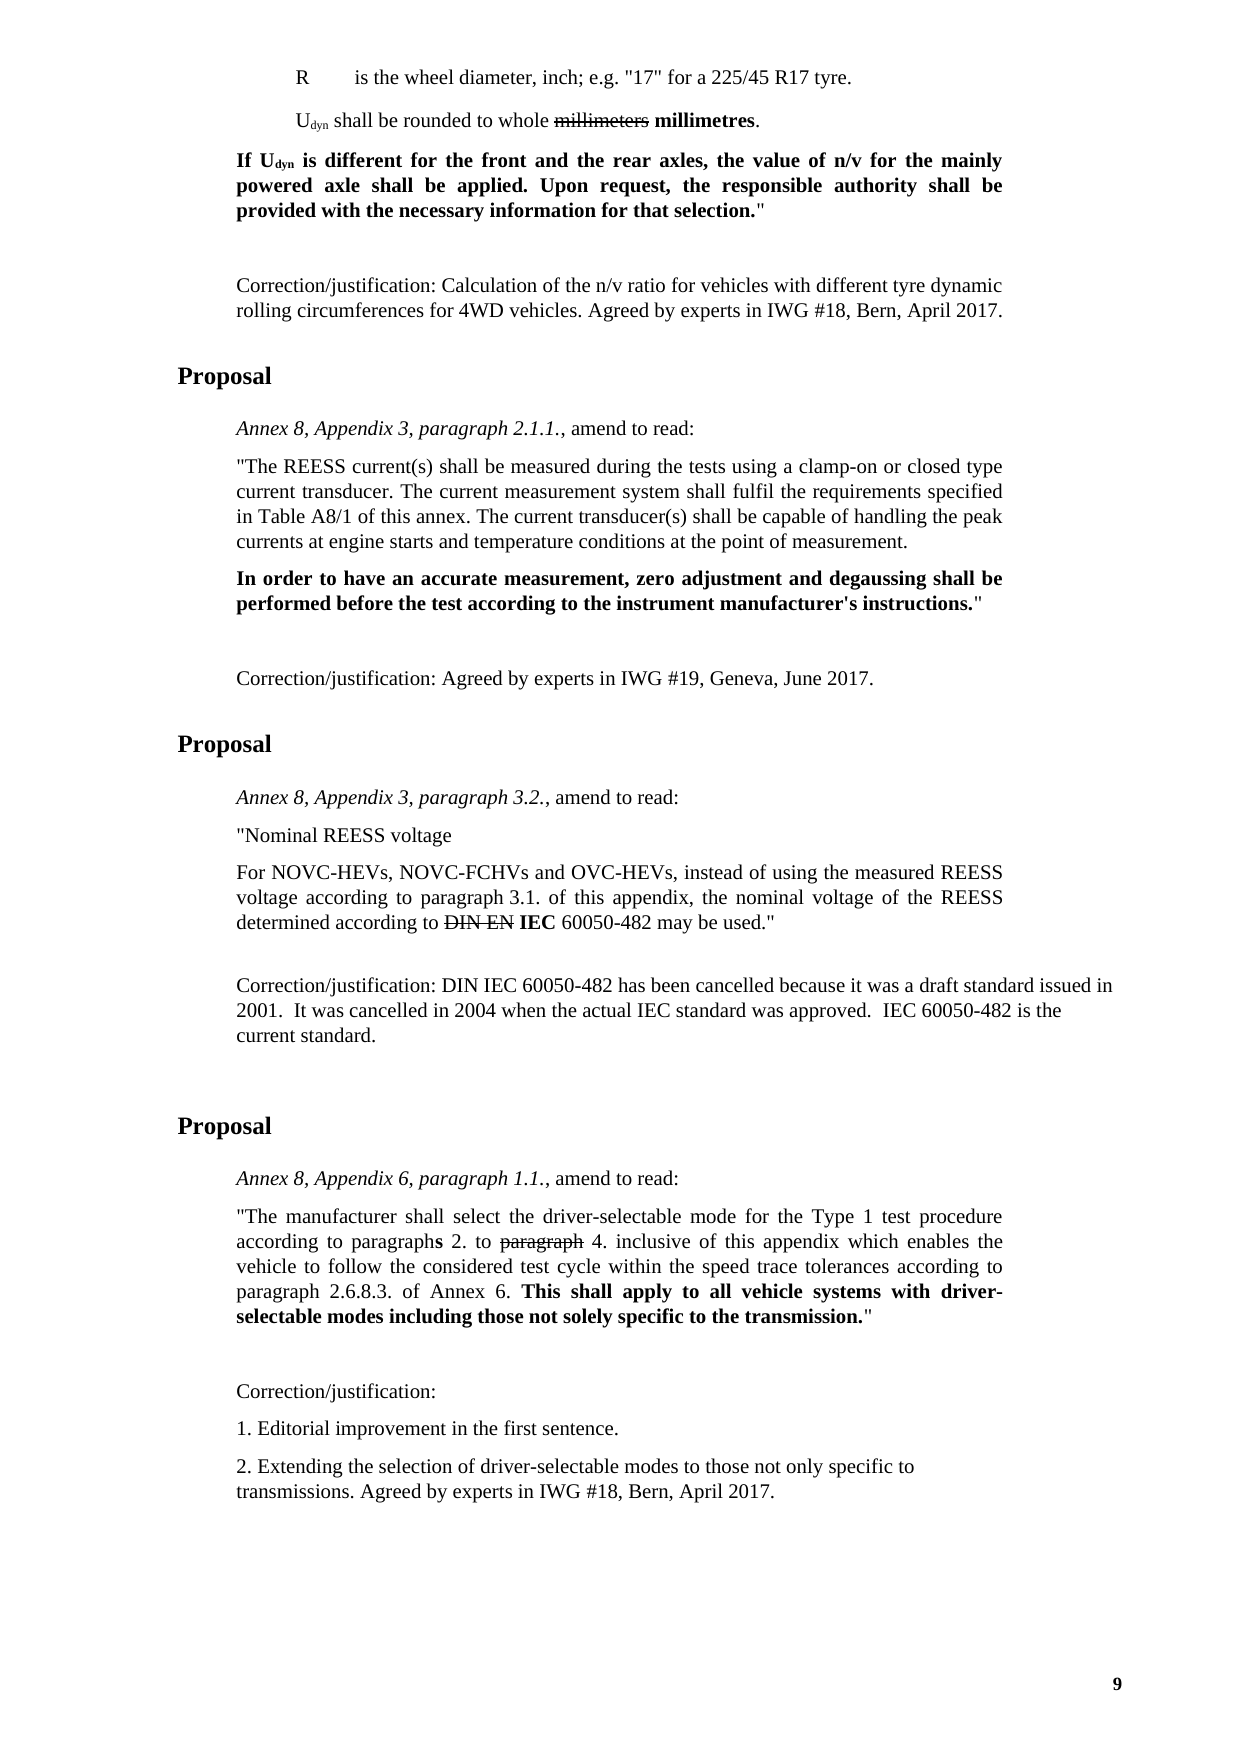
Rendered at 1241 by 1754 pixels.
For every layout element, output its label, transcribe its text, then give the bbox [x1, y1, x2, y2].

text Correction/justification: Agreed by experts in IWG #19, Geneva, June 2017. [236, 665, 1004, 690]
text "Nominal REESS voltage [236, 822, 1004, 847]
text "The REESS current(s) shall be measured during the tests using a clamp-on or closed type current transducer. The current measurement system shall fulfil the requirements specified in Table A8/1 of this annex. The current transducer(s) shall be capable of handling the peak currents at engine starts and temperature conditions at the point of measurement. [236, 453, 1004, 553]
subtitle Annex 8, Appendix 3, paragraph 3.2., amend to read: [236, 784, 1122, 809]
text For NOVC-HEVs, NOVC-FCHVs and OVC-HEVs, instead of using the measured REESS voltage according to paragraph 3.1. of this appendix, the nominal voltage of the REESS determined according to DIN EN IEC 60050-482 may be used." [236, 859, 1004, 934]
text 2. Extending the selection of driver-selectable modes to those not only specific to transmissions. Agreed by experts in IWG #18, Bern, April 2017. [236, 1453, 1004, 1503]
text In order to have an accurate measurement, zero adjustment and degaussing shall be performed before the test according to the instrument manufacturer's instructions." [236, 565, 1004, 615]
subtitle Annex 8, Appendix 6, paragraph 1.1., amend to read: [236, 1165, 1122, 1190]
subtitle Annex 8, Appendix 3, paragraph 2.1.1., amend to read: [236, 415, 1122, 440]
text Udyn shall be rounded to whole millimeters millimetres. [236, 103, 1004, 134]
text "The manufacturer shall select the driver-selectable mode for the Type 1 test procedure according to paragraphs 2. to paragraph 4. inclusive of this appendix which enables the vehicle to follow the considered test cycle within the speed trace tolerances according to paragraph 2.6.8.3. of Annex 6. This shall apply to all vehicle systems with driver-selectable modes including those not solely specific to the transmission." [236, 1203, 1004, 1328]
text Correction/justification: Calculation of the n/v ratio for vehicles with different tyre dynamic rolling circumferences for 4WD vehicles. Agreed by experts in IWG #18, Bern, April 2017. [236, 272, 1004, 322]
text Correction/justification: [236, 1378, 1004, 1403]
text R is the wheel diameter, inch; e.g. "17" for a 225/45 R17 tyre. [236, 59, 1004, 90]
text Correction/justification: DIN IEC 60050-482 has been cancelled because it was a draft standard issued in 2001. It was cancelled in 2004 when the actual IEC standard was approved. IEC 60050-482 is the current standard. [236, 972, 1122, 1047]
text If Udyn is different for the front and the rear axles, the value of n/v for the mainly powered axle shall be applied. Upon request, the responsible authority shall be provided with the necessary information for that selection." [236, 147, 1004, 222]
text Proposal [177, 728, 1004, 759]
text Proposal [177, 1109, 1004, 1140]
text Proposal [177, 359, 1004, 390]
text 1. Editorial improvement in the first sentence. [236, 1415, 1004, 1440]
